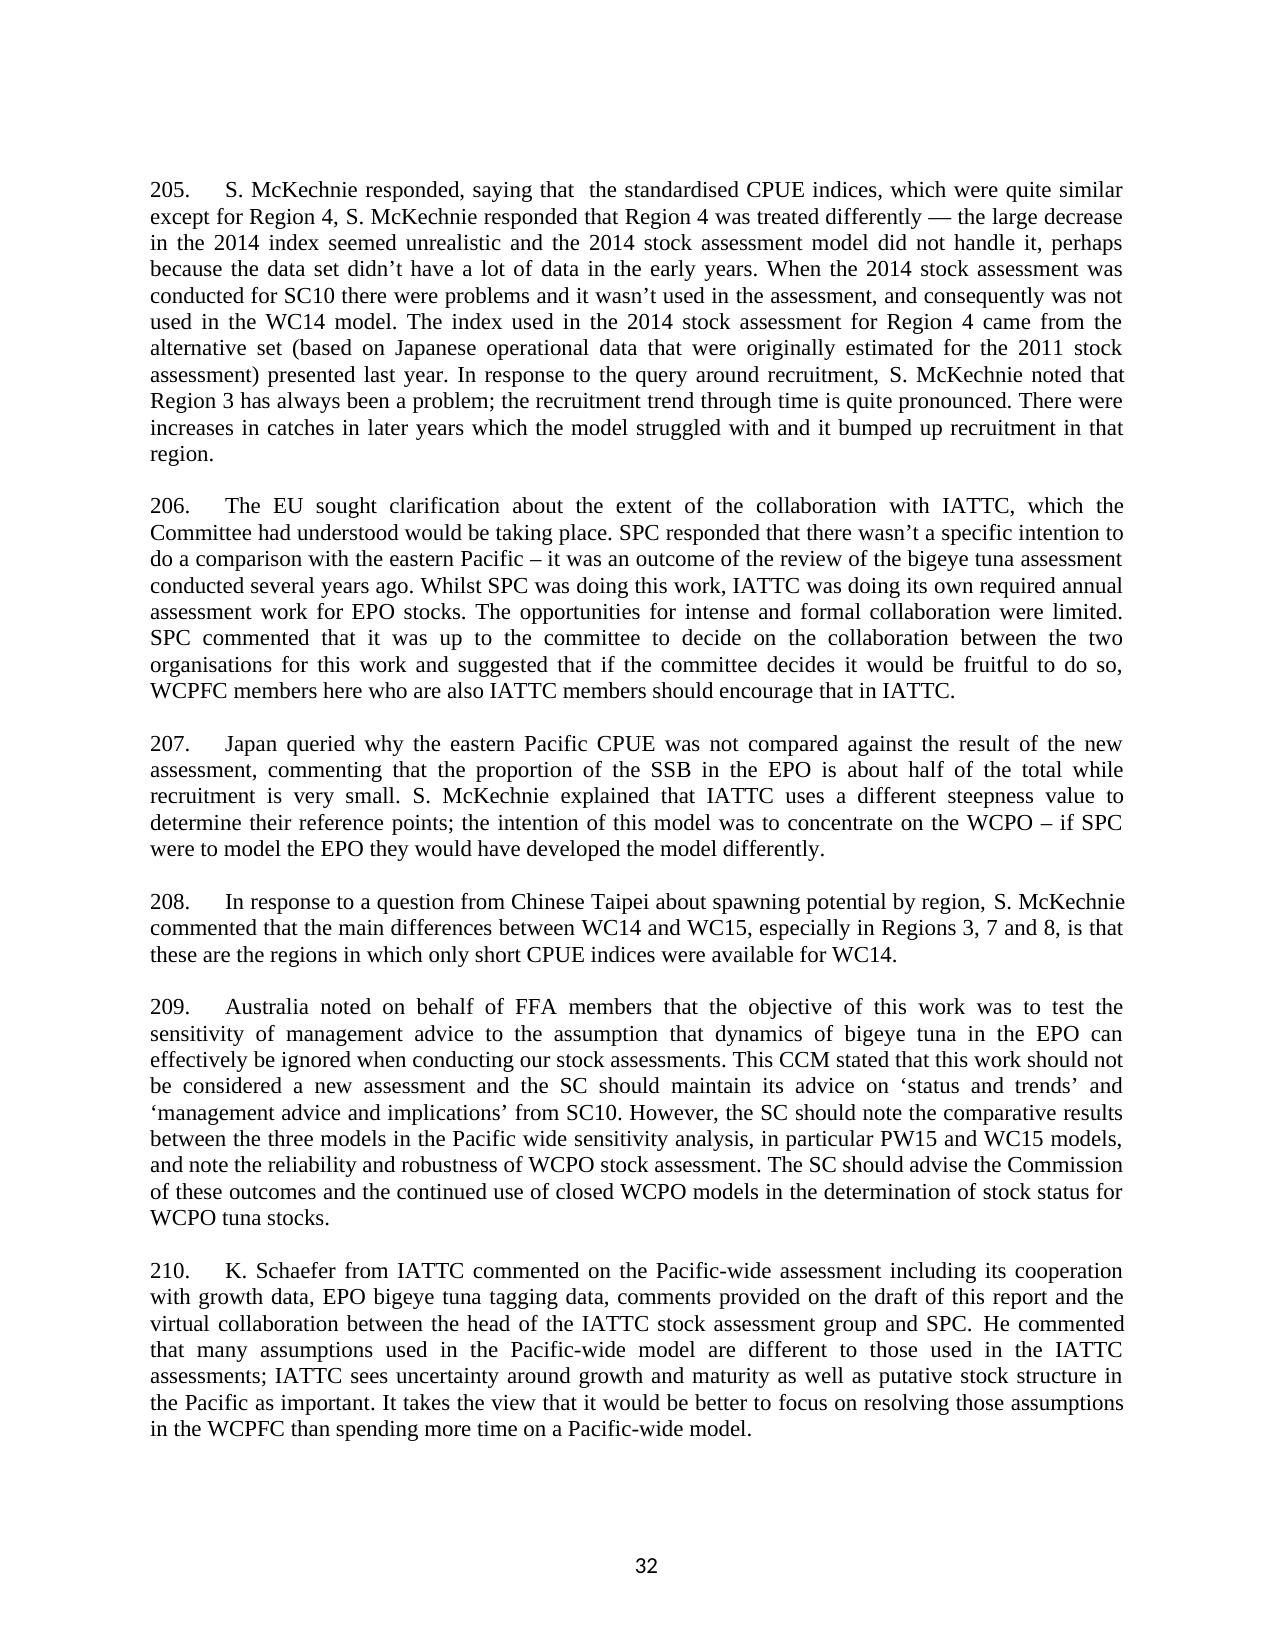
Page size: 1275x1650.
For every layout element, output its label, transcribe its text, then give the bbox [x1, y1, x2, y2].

list The EU sought clarification about the extent of the collaboration with IATTC, which the Committee had understood would be taking place. SPC responded that there wasn’t a specific intention to do a comparison with the eastern Pacific – it was an outcome of the review of the bigeye tuna assessment conducted several years ago. Whilst SPC was doing this work, IATTC was doing its own required annual assessment work for EPO stocks. The opportunities for intense and formal collaboration were limited. SPC commented that it was up to the committee to decide on the collaboration between the two organisations for this work and suggested that if the committee decides it would be fruitful to do so, WCPFC members here who are also IATTC members should encourage that in IATTC. [150, 493, 1125, 703]
list In response to a question from Chinese Taipei about spawning potential by region, S. McKechnie commented that the main differences between WC14 and WC15, especially in Regions 3, 7 and 8, is that these are the regions in which only short CPUE indices were available for WC14. [150, 888, 1125, 967]
list Japan queried why the eastern Pacific CPUE was not compared against the result of the new assessment, commenting that the proportion of the SSB in the EPO is about half of the total while recruitment is very small. S. McKechnie explained that IATTC uses a different steepness value to determine their reference points; the intention of this model was to concentrate on the WCPO – if SPC were to model the EPO they would have developed the model differently. [150, 730, 1125, 862]
list K. Schaefer from IATTC commented on the Pacific-wide assessment including its cooperation with growth data, EPO bigeye tuna tagging data, comments provided on the draft of this report and the virtual collaboration between the head of the IATTC stock assessment group and SPC. He commented that many assumptions used in the Pacific-wide model are different to those used in the IATTC assessments; IATTC sees uncertainty around growth and maturity as well as putative stock structure in the Pacific as important. It takes the view that it would be better to focus on resolving those assumptions in the WCPFC than spending more time on a Pacific-wide model. [150, 1257, 1125, 1441]
list S. McKechnie responded, saying that the standardised CPUE indices, which were quite similar except for Region 4, S. McKechnie responded that Region 4 was treated differently — the large decrease in the 2014 index seemed unrealistic and the 2014 stock assessment model did not handle it, perhaps because the data set didn’t have a lot of data in the early years. When the 2014 stock assessment was conducted for SC10 there were problems and it wasn’t used in the assessment, and consequently was not used in the WC14 model. The index used in the 2014 stock assessment for Region 4 came from the alternative set (based on Japanese operational data that were originally estimated for the 2011 stock assessment) presented last year. In response to the query around recruitment, S. McKechnie noted that Region 3 has always been a problem; the recruitment trend through time is quite pronounced. There were increases in catches in later years which the model struggled with and it bumped up recruitment in that region. [150, 176, 1125, 466]
list Australia noted on behalf of FFA members that the objective of this work was to test the sensitivity of management advice to the assumption that dynamics of bigeye tuna in the EPO can effectively be ignored when conducting our stock assessments. This CCM stated that this work should not be considered a new assessment and the SC should maintain its advice on ‘status and trends’ and ‘management advice and implications’ from SC10. However, the SC should note the comparative results between the three models in the Pacific wide sensitivity analysis, in particular PW15 and WC15 models, and note the reliability and robustness of WCPO stock assessment. The SC should advise the Commission of these outcomes and the continued use of closed WCPO models in the determination of stock status for WCPO tuna stocks. [150, 993, 1125, 1231]
